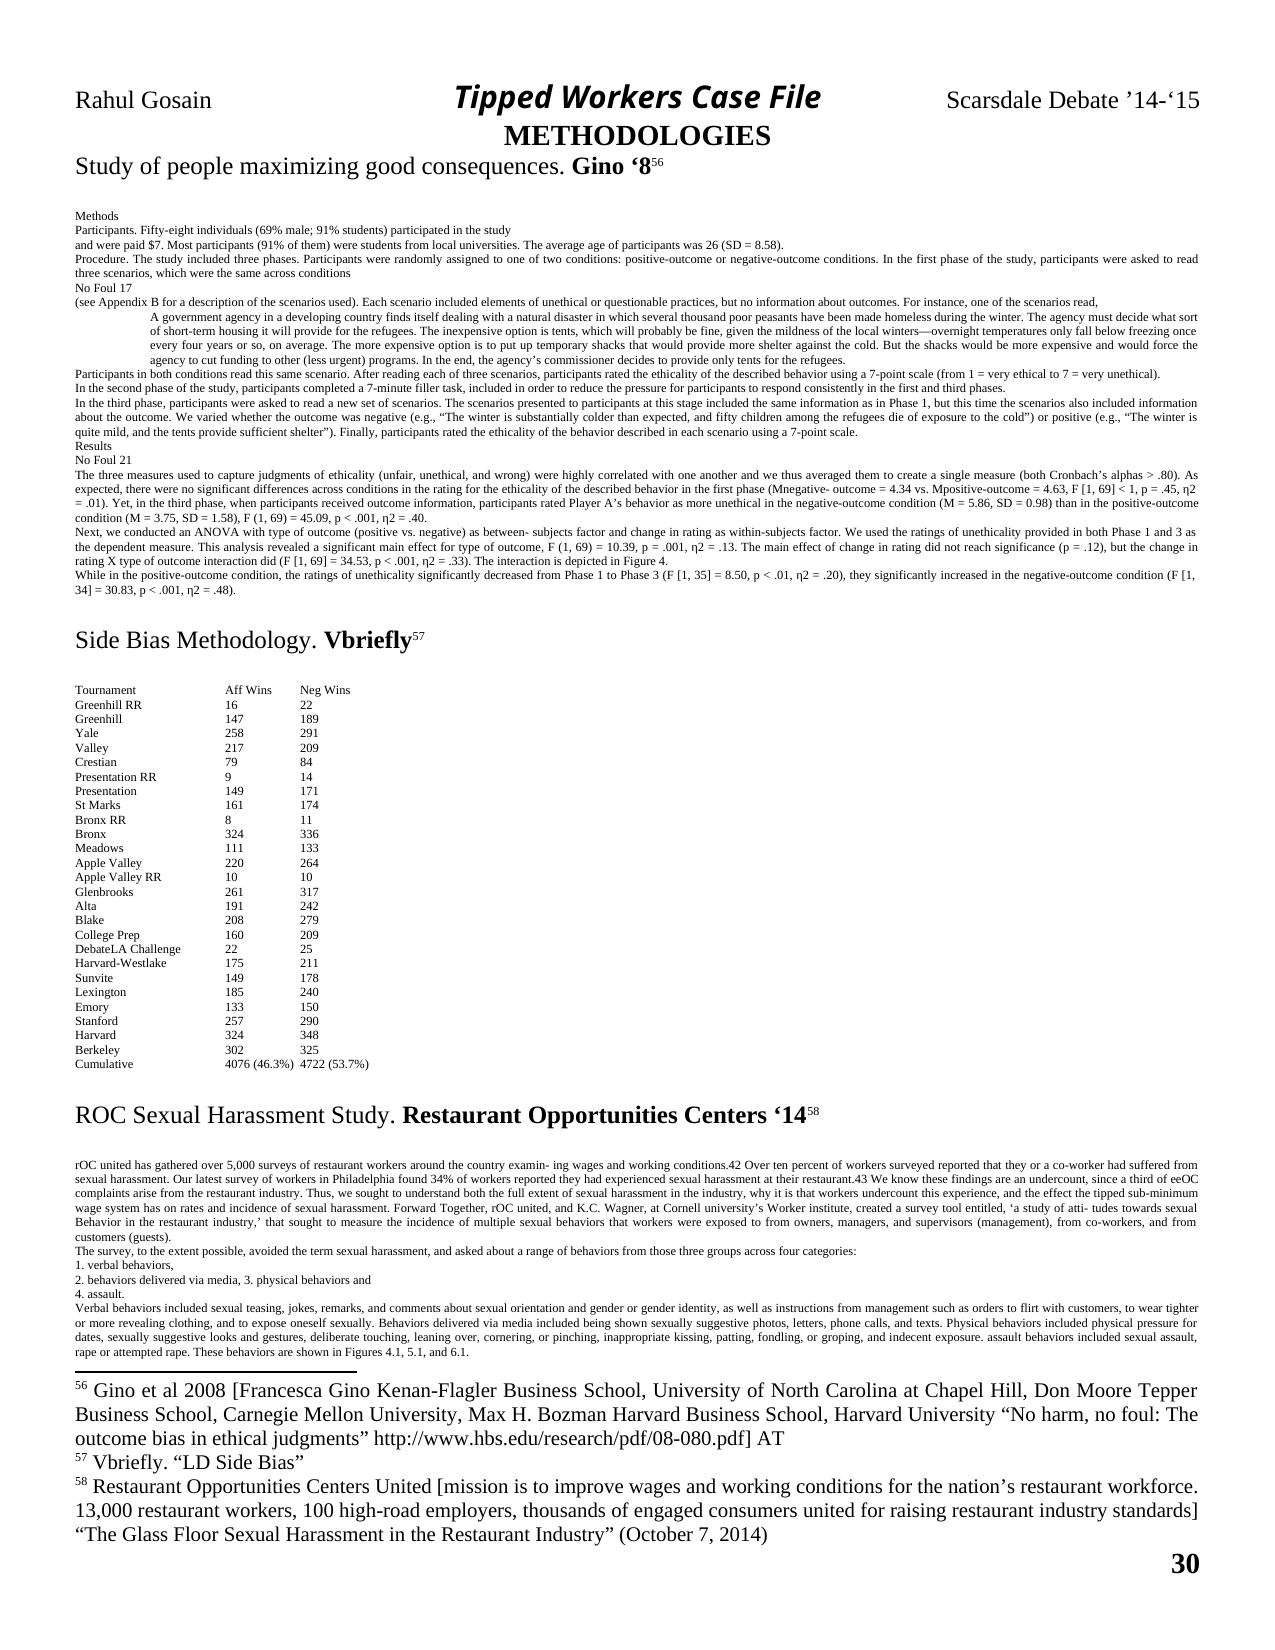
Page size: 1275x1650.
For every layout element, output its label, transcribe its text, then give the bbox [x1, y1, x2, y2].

text Apple Valley 220 264 [75, 856, 1200, 870]
text In the third phase, participants were asked to read a new set of scenarios. The scenarios presented to participants at this stage included the same information as in Phase 1, but this time the scenarios also included information about the outcome. We varied whether the outcome was negative (e.g., “The winter is substantially colder than expected, and fifty children among the refugees die of exposure to the cold”) or positive (e.g., “The winter is quite mild, and the tents provide sufficient shelter”). Finally, participants rated the ethicality of the behavior described in each scenario using a 7-point scale. [75, 396, 1200, 439]
text Alta 191 242 [75, 899, 1200, 913]
text DebateLA Challenge 22 25 [75, 942, 1200, 956]
text Glenbrooks 261 317 [75, 884, 1200, 899]
text 4. assault. [75, 1287, 1200, 1301]
text Side Bias Methodology. Vbriefly [75, 626, 1200, 654]
text Berkeley 302 325 [75, 1042, 1200, 1057]
text Participants. Fifty-eight individuals (69% male; 91% students) participated in the study [75, 223, 1200, 237]
text and were paid $7. Most participants (91% of them) were students from local universities. The average age of participants was 26 (SD = 8.58). [75, 237, 1200, 252]
text Lexington 185 240 [75, 985, 1200, 999]
text College Prep 160 209 [75, 927, 1200, 942]
text Crestian 79 84 [75, 755, 1200, 769]
text No Foul 21 [75, 453, 1200, 467]
text Bronx 324 336 [75, 827, 1200, 841]
text St Marks 161 174 [75, 798, 1200, 812]
text Bronx RR 8 11 [75, 812, 1200, 827]
text Methods [75, 209, 1200, 223]
text Study of people maximizing good consequences. Gino ‘8 [75, 151, 1200, 180]
text rOC united has gathered over 5,000 surveys of restaurant workers around the country examin- ing wages and working conditions.42 Over ten percent of workers surveyed reported that they or a co-worker had suffered from sexual harassment. Our latest survey of workers in Philadelphia found 34% of workers reported they had experienced sexual harassment at their restaurant.43 We know these findings are an undercount, since a third of eeOC complaints arise from the restaurant industry. Thus, we sought to understand both the full extent of sexual harassment in the industry, why it is that workers undercount this experience, and the effect the tipped sub-minimum wage system has on rates and incidence of sexual harassment. Forward Together, rOC united, and K.C. Wagner, at Cornell university’s Worker institute, created a survey tool entitled, ‘a study of atti- tudes towards sexual Behavior in the restaurant industry,’ that sought to measure the incidence of multiple sexual behaviors that workers were exposed to from owners, managers, and supervisors (management), from co-workers, and from customers (guests). [75, 1157, 1200, 1244]
text Sunvite 149 178 [75, 971, 1200, 985]
text Harvard 324 348 [75, 1028, 1200, 1042]
text (see Appendix B for a description of the scenarios used). Each scenario included elements of unethical or questionable practices, but no information about outcomes. For instance, one of the scenarios read, [75, 295, 1200, 309]
text While in the positive-outcome condition, the ratings of unethicality significantly decreased from Phase 1 to Phase 3 (F [1, 35] = 8.50, p < .01, η2 = .20), they significantly increased in the negative-outcome condition (F [1, 34] = 30.83, p < .001, η2 = .48). [75, 568, 1200, 597]
text Presentation RR 9 14 [75, 769, 1200, 784]
text In the second phase of the study, participants completed a 7-minute filler task, included in order to reduce the pressure for participants to respond consistently in the first and third phases. [75, 381, 1200, 396]
text Results [75, 439, 1200, 453]
text Apple Valley RR 10 10 [75, 870, 1200, 884]
text Stanford 257 290 [75, 1014, 1200, 1028]
text ROC Sexual Harassment Study. Restaurant Opportunities Centers ‘14 [75, 1100, 1200, 1129]
text No Foul 17 [75, 281, 1200, 295]
text Cumulative 4076 (46.3%) 4722 (53.7%) [75, 1057, 1200, 1071]
text Presentation 149 171 [75, 784, 1200, 798]
text Meadows 111 133 [75, 841, 1200, 856]
text Next, we conducted an ANOVA with type of outcome (positive vs. negative) as between- subjects factor and change in rating as within-subjects factor. We used the ratings of unethicality provided in both Phase 1 and 3 as the dependent measure. This analysis revealed a significant main effect for type of outcome, F (1, 69) = 10.39, p = .001, η2 = .13. The main effect of change in rating did not reach significance (p = .12), but the change in rating X type of outcome interaction did (F [1, 69] = 34.53, p < .001, η2 = .33). The interaction is depicted in Figure 4. [75, 525, 1200, 568]
text Procedure. The study included three phases. Participants were randomly assigned to one of two conditions: positive-outcome or negative-outcome conditions. In the first phase of the study, participants were asked to read three scenarios, which were the same across conditions [75, 252, 1200, 281]
text 2. behaviors delivered via media, 3. physical behaviors and [75, 1272, 1200, 1287]
text Greenhill 147 189 [75, 712, 1200, 726]
text Emory 133 150 [75, 999, 1200, 1014]
text Participants in both conditions read this same scenario. After reading each of three scenarios, participants rated the ethicality of the described behavior using a 7-point scale (from 1 = very ethical to 7 = very unethical). [75, 367, 1200, 381]
text Greenhill RR 16 22 [75, 697, 1200, 712]
text The three measures used to capture judgments of ethicality (unfair, unethical, and wrong) were highly correlated with one another and we thus averaged them to create a single measure (both Cronbach’s alphas > .80). As expected, there were no significant differences across conditions in the rating for the ethicality of the described behavior in the first phase (Mnegative- outcome = 4.34 vs. Mpositive-outcome = 4.63, F [1, 69] < 1, p = .45, η2 = .01). Yet, in the third phase, when participants received outcome information, participants rated Player A’s behavior as more unethical in the negative-outcome condition (M = 5.86, SD = 0.98) than in the positive-outcome condition (M = 3.75, SD = 1.58), F (1, 69) = 45.09, p < .001, η2 = .40. [75, 467, 1200, 525]
text Harvard-Westlake 175 211 [75, 956, 1200, 971]
text Valley 217 209 [75, 741, 1200, 755]
text Verbal behaviors included sexual teasing, jokes, remarks, and comments about sexual orientation and gender or gender identity, as well as instructions from management such as orders to flirt with customers, to wear tighter or more revealing clothing, and to expose oneself sexually. Behaviors delivered via media included being shown sexually suggestive photos, letters, phone calls, and texts. Physical behaviors included physical pressure for dates, sexually suggestive looks and gestures, deliberate touching, leaning over, cornering, or pinching, inappropriate kissing, patting, fondling, or groping, and indecent exposure. assault behaviors included sexual assault, rape or attempted rape. These behaviors are shown in Figures 4.1, 5.1, and 6.1. [75, 1301, 1200, 1359]
text The survey, to the extent possible, avoided the term sexual harassment, and asked about a range of behaviors from those three groups across four categories: [75, 1244, 1200, 1258]
subtitle Methodologies [75, 118, 1200, 151]
text 1. verbal behaviors, [75, 1258, 1200, 1272]
text A government agency in a developing country finds itself dealing with a natural disaster in which several thousand poor peasants have been made homeless during the winter. The agency must decide what sort of short-term housing it will provide for the refugees. The inexpensive option is tents, which will probably be fine, given the mildness of the local winters—overnight temperatures only fall below freezing once every four years or so, on average. The more expensive option is to put up temporary shacks that would provide more shelter against the cold. But the shacks would be more expensive and would force the agency to cut funding to other (less urgent) programs. In the end, the agency’s commissioner decides to provide only tents for the refugees. [150, 309, 1200, 367]
text Yale 258 291 [75, 726, 1200, 741]
text Blake 208 279 [75, 913, 1200, 927]
text Tournament Aff Wins Neg Wins [75, 683, 1200, 697]
